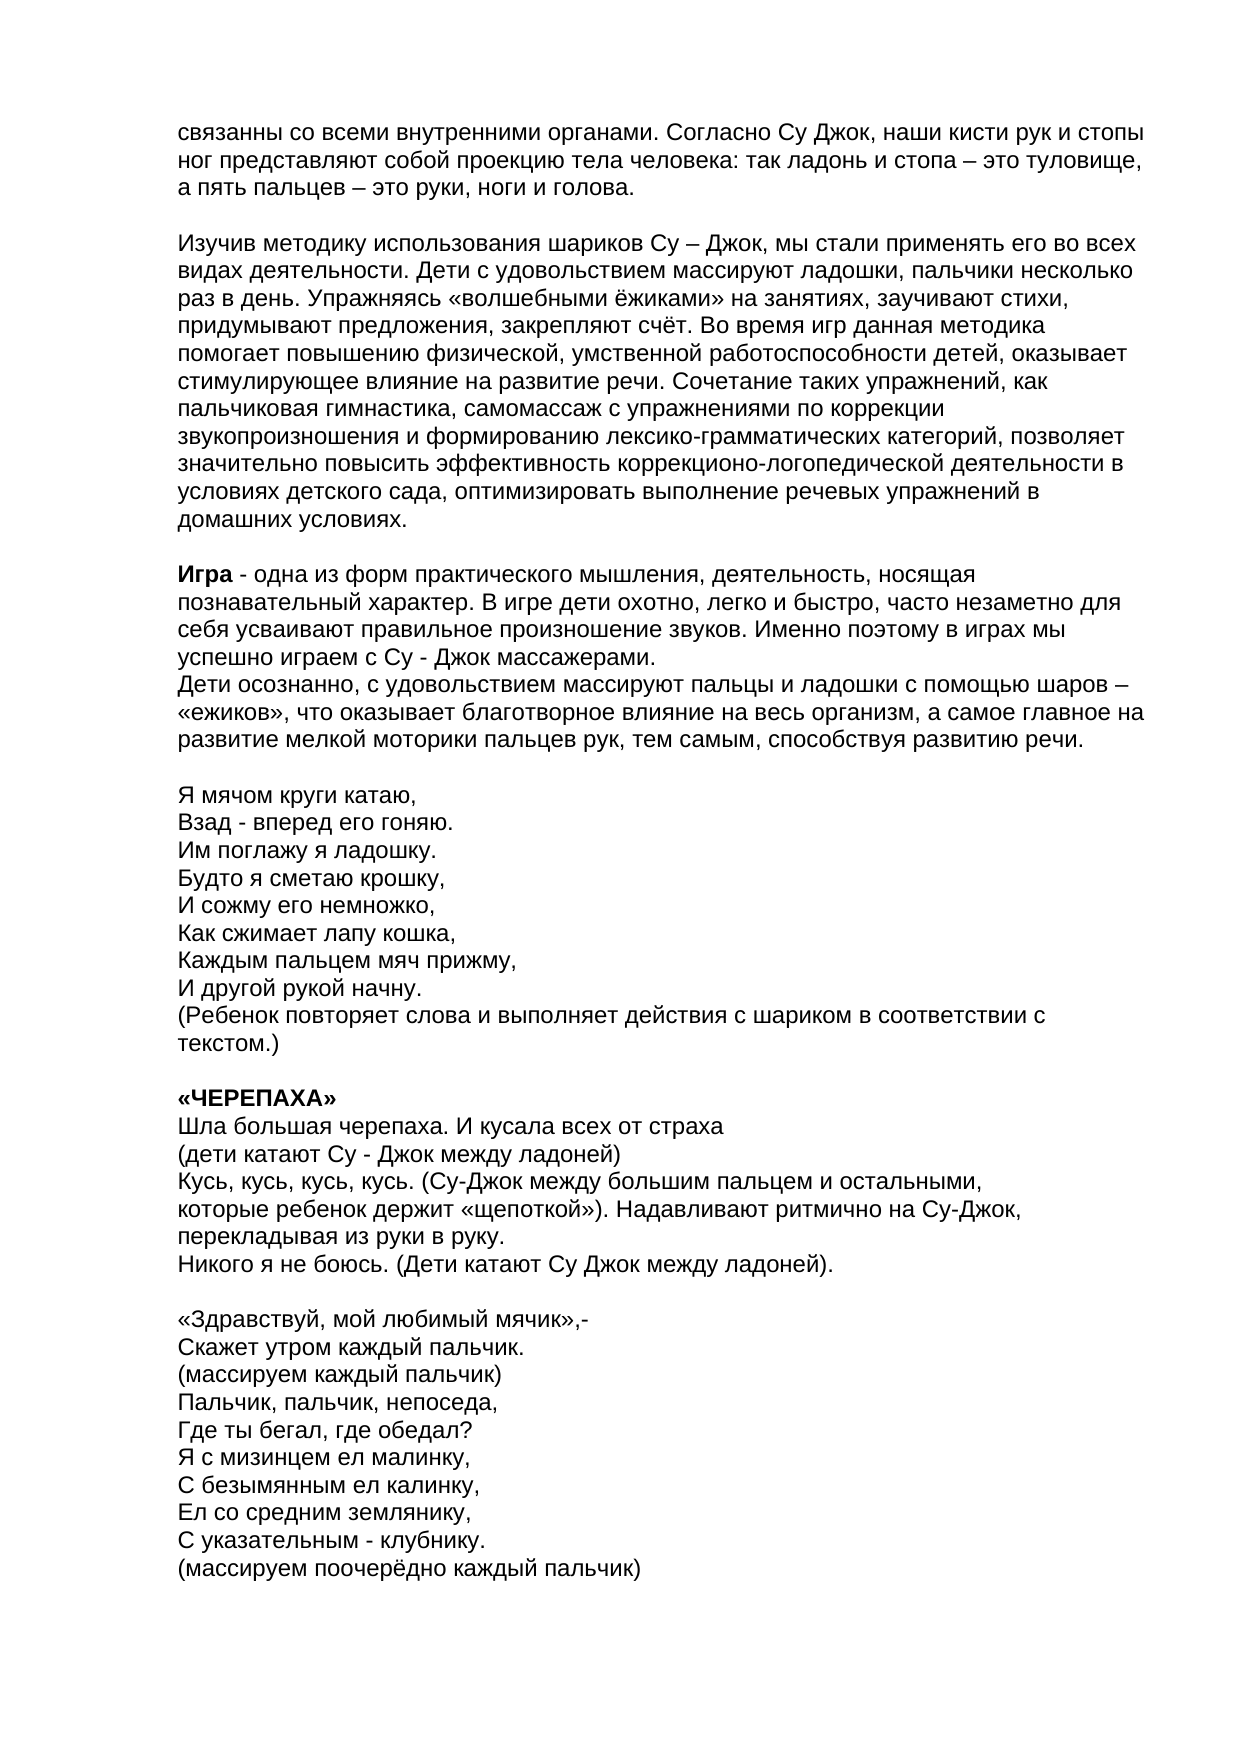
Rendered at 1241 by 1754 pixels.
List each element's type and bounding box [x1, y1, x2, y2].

text [177, 118, 1152, 1609]
